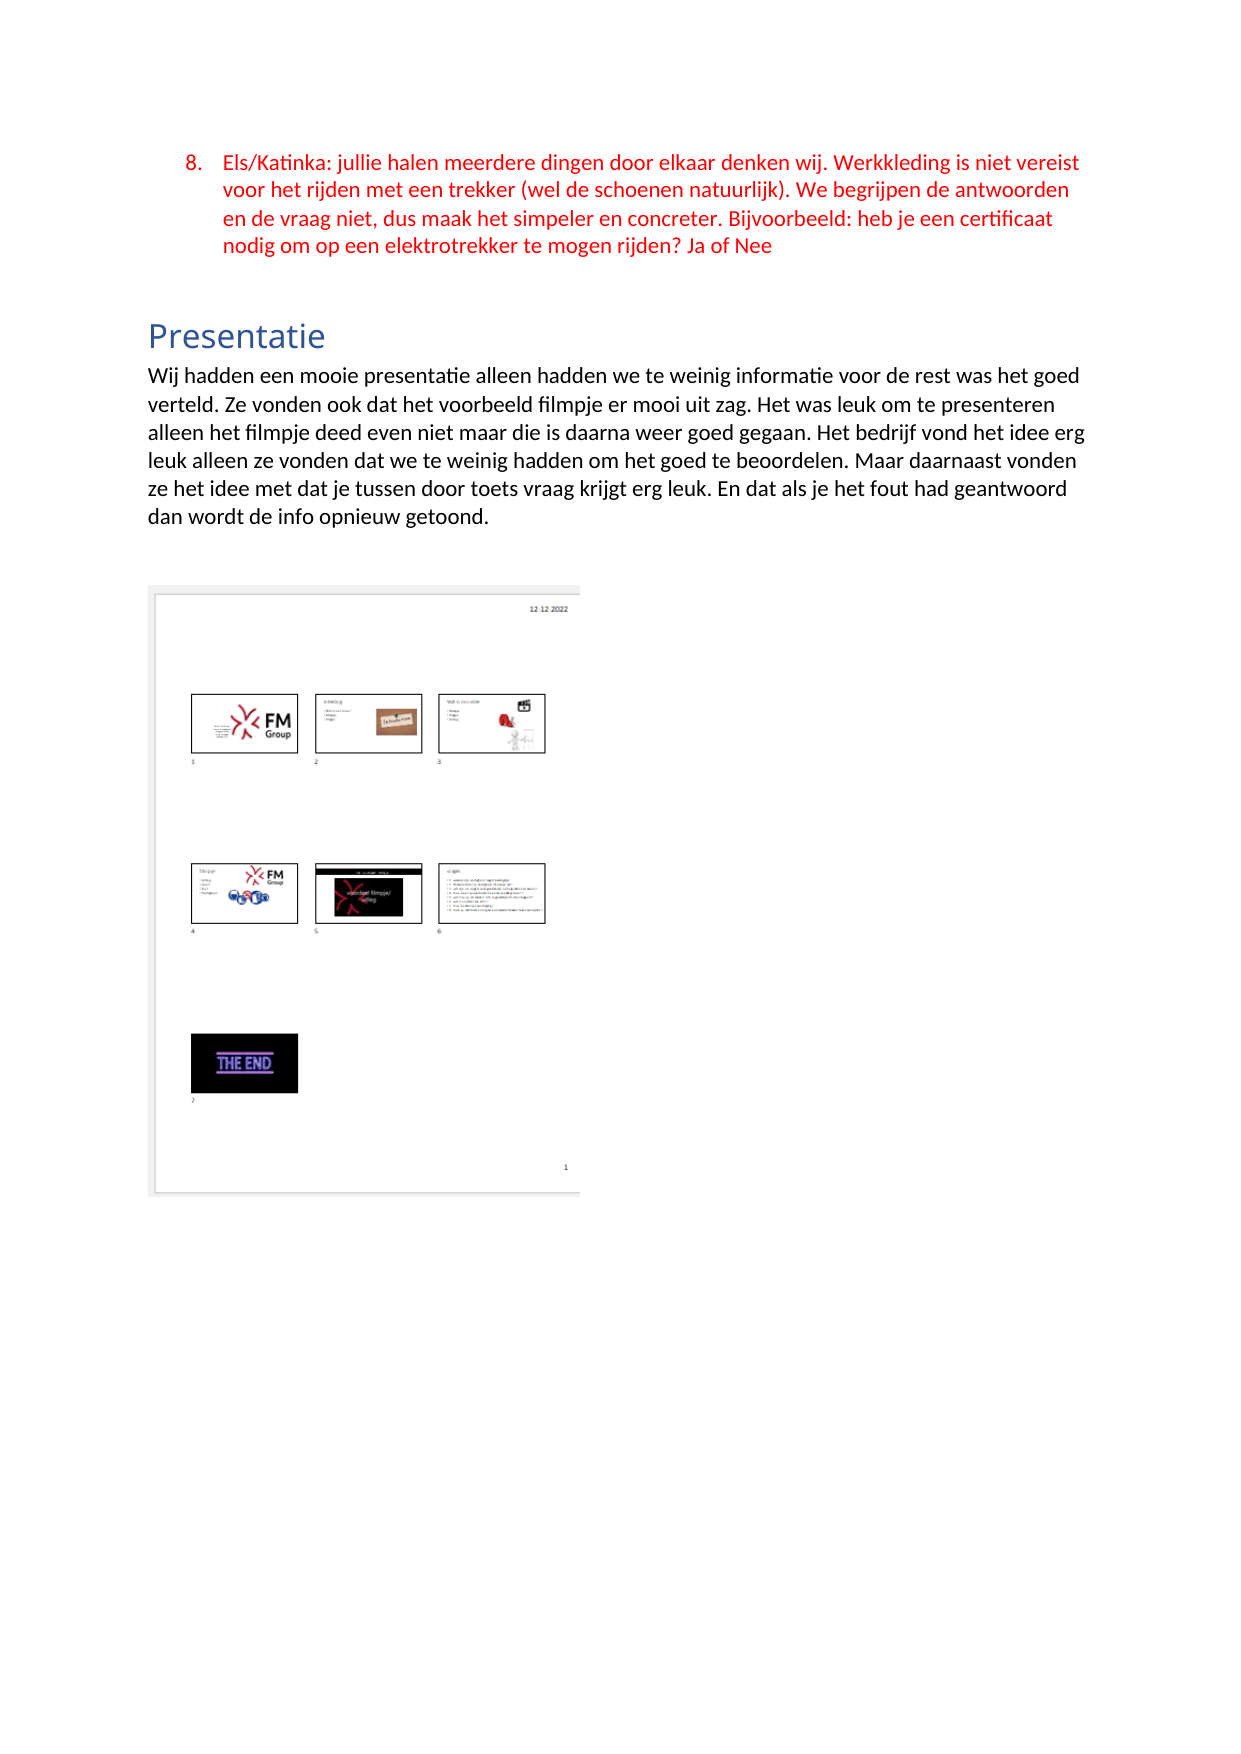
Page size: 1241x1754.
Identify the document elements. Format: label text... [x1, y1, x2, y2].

subtitle Presentatie [148, 313, 1093, 358]
picture [147, 585, 580, 1197]
text Wij hadden een mooie presentatie alleen hadden we te weinig informatie voor de rest was het goed verteld. Ze vonden ook dat het voorbeeld filmpje er mooi uit zag. Het was leuk om te presenteren alleen het filmpje deed even niet maar die is daarna weer goed gegaan. Het bedrijf vond het idee erg leuk alleen ze vonden dat we te weinig hadden om het goed te beoordelen. Maar daarnaast vonden ze het idee met dat je tussen door toets vraag krijgt erg leuk. En dat als je het fout had geantwoord dan wordt de info opnieuw getoond. [148, 362, 1093, 530]
list Els/Katinka: jullie halen meerdere dingen door elkaar denken wij. Werkkleding is niet vereist voor het rijden met een trekker (wel de schoenen natuurlijk). We begrijpen de antwoorden en de vraag niet, dus maak het simpeler en concreter. Bijvoorbeeld: heb je een certificaat nodig om op een elektrotrekker te mogen rijden? Ja of Nee [185, 148, 1093, 260]
